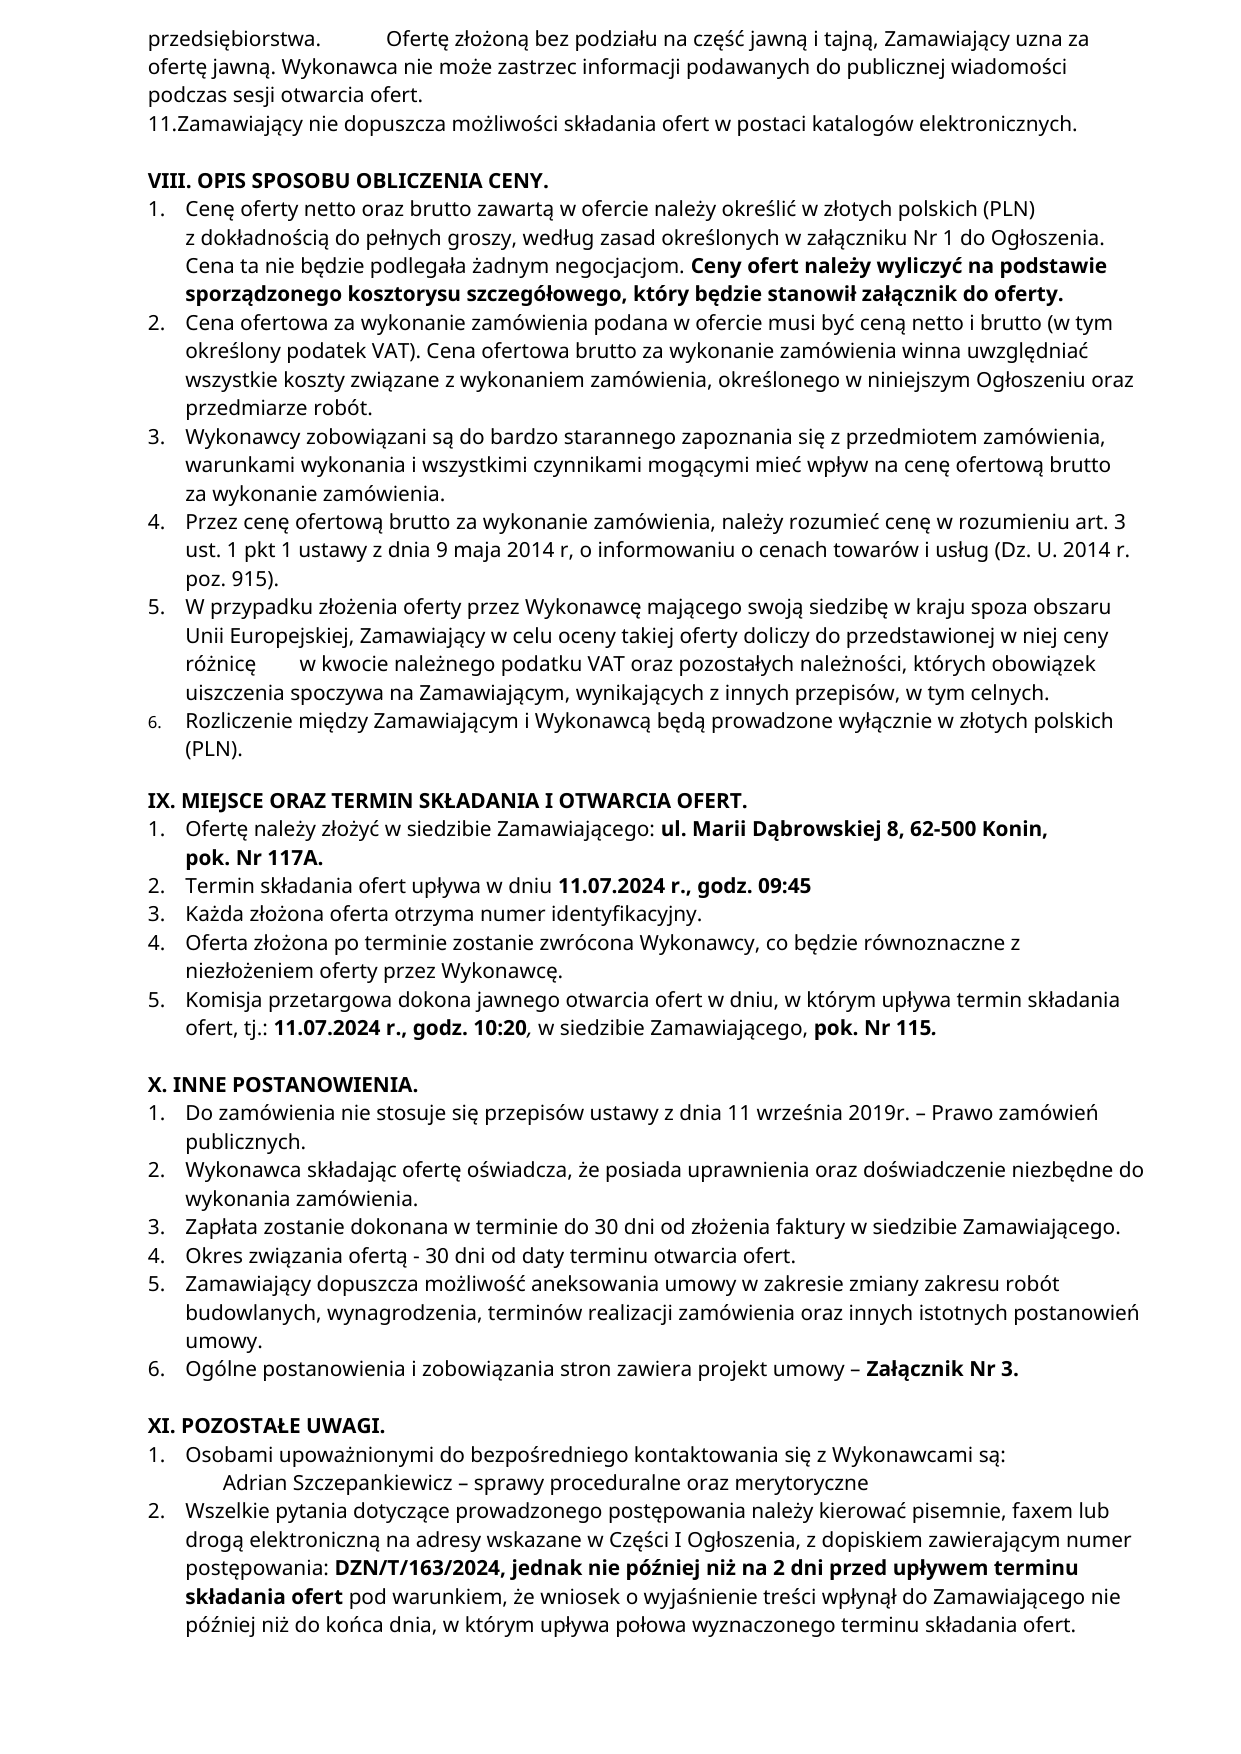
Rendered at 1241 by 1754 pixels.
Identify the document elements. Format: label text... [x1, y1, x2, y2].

text X. INNE POSTANOWIENIA. [148, 1070, 1152, 1098]
list Wszelkie pytania dotyczące prowadzonego postępowania należy kierować pisemnie, faxem lub drogą elektroniczną na adresy wskazane w Części I Ogłoszenia, z dopiskiem zawierającym numer postępowania: DZN/T/163/2024, jednak nie później niż na 2 dni przed upływem terminu składania ofert pod warunkiem, że wniosek o wyjaśnienie treści wpłynął do Zamawiającego nie później niż do końca dnia, w którym upływa połowa wyznaczonego terminu składania ofert. [148, 1497, 1152, 1639]
list Oferta złożona po terminie zostanie zwrócona Wykonawcy, co będzie równoznaczne z niezłożeniem oferty przez Wykonawcę. [148, 928, 1152, 985]
text Cena ta nie będzie podlegała żadnym negocjacjom. Ceny ofert należy wyliczyć na podstawie sporządzonego kosztorysu szczegółowego, który będzie stanowił załącznik do oferty. [185, 251, 1152, 308]
list Ogólne postanowienia i zobowiązania stron zawiera projekt umowy – Załącznik Nr 3. [148, 1354, 1152, 1383]
list Ofertę należy złożyć w siedzibie Zamawiającego: ul. Marii Dąbrowskiej 8, 62-500 Konin, pok. Nr 117A. [148, 814, 1152, 871]
text IX. MIEJSCE ORAZ TERMIN SKŁADANIA I OTWARCIA OFERT. [148, 786, 1152, 814]
list Cenę oferty netto oraz brutto zawartą w ofercie należy określić w złotych polskich (PLN) z dokładnością do pełnych groszy, według zasad określonych w załączniku Nr 1 do Ogłoszenia. [148, 194, 1152, 251]
list Przez cenę ofertową brutto za wykonanie zamówienia, należy rozumieć cenę w rozumieniu art. 3 ust. 1 pkt 1 ustawy z dnia 9 maja 2014 r, o informowaniu o cenach towarów i usług (Dz. U. 2014 r. poz. 915). [148, 507, 1152, 592]
text VIII. OPIS SPOSOBU OBLICZENIA CENY. [148, 166, 1152, 194]
list Komisja przetargowa dokona jawnego otwarcia ofert w dniu, w którym upływa termin składania ofert, tj.: 11.07.2024 r., godz. 10:20, w siedzibie Zamawiającego, pok. Nr 115. [148, 985, 1152, 1042]
list Do zamówienia nie stosuje się przepisów ustawy z dnia 11 września 2019r. – Prawo zamówień publicznych. [148, 1098, 1152, 1155]
list Okres związania ofertą - 30 dni od daty terminu otwarcia ofert. [148, 1241, 1152, 1269]
list Cena ofertowa za wykonanie zamówienia podana w ofercie musi być ceną netto i brutto (w tym określony podatek VAT). Cena ofertowa brutto za wykonanie zamówienia winna uwzględniać wszystkie koszty związane z wykonaniem zamówienia, określonego w niniejszym Ogłoszeniu oraz przedmiarze robót. [148, 308, 1152, 422]
text 11.Zamawiający nie dopuszcza możliwości składania ofert w postaci katalogów elektronicznych. [148, 109, 1152, 137]
list Rozliczenie między Zamawiającym i Wykonawcą będą prowadzone wyłącznie w złotych polskich (PLN). [148, 706, 1152, 763]
list Osobami upoważnionymi do bezpośredniego kontaktowania się z Wykonawcami są: [148, 1440, 1152, 1468]
list Każda złożona oferta otrzyma numer identyfikacyjny. [148, 899, 1152, 928]
list Wykonawcy zobowiązani są do bardzo starannego zapoznania się z przedmiotem zamówienia, warunkami wykonania i wszystkimi czynnikami mogącymi mieć wpływ na cenę ofertową brutto za wykonanie zamówienia. [148, 422, 1152, 507]
text XI. POZOSTAŁE UWAGI. [148, 1411, 1152, 1440]
list Zamawiający dopuszcza możliwość aneksowania umowy w zakresie zmiany zakresu robót budowlanych, wynagrodzenia, terminów realizacji zamówienia oraz innych istotnych postanowień umowy. [148, 1269, 1152, 1354]
list Wykonawca składając ofertę oświadcza, że posiada uprawnienia oraz doświadczenie niezbędne do wykonania zamówienia. [148, 1155, 1152, 1212]
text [148, 24, 1152, 109]
text Adrian Szczepankiewicz – sprawy proceduralne oraz merytoryczne [223, 1468, 1152, 1497]
list W przypadku złożenia oferty przez Wykonawcę mającego swoją siedzibę w kraju spoza obszaru Unii Europejskiej, Zamawiający w celu oceny takiej oferty doliczy do przedstawionej w niej ceny różnicę w kwocie należnego podatku VAT oraz pozostałych należności, których obowiązek uiszczenia spoczywa na Zamawiającym, wynikających z innych przepisów, w tym celnych. [148, 592, 1152, 706]
list Zapłata zostanie dokonana w terminie do 30 dni od złożenia faktury w siedzibie Zamawiającego. [148, 1212, 1152, 1241]
list Termin składania ofert upływa w dniu 11.07.2024 r., godz. 09:45 [148, 871, 1152, 899]
